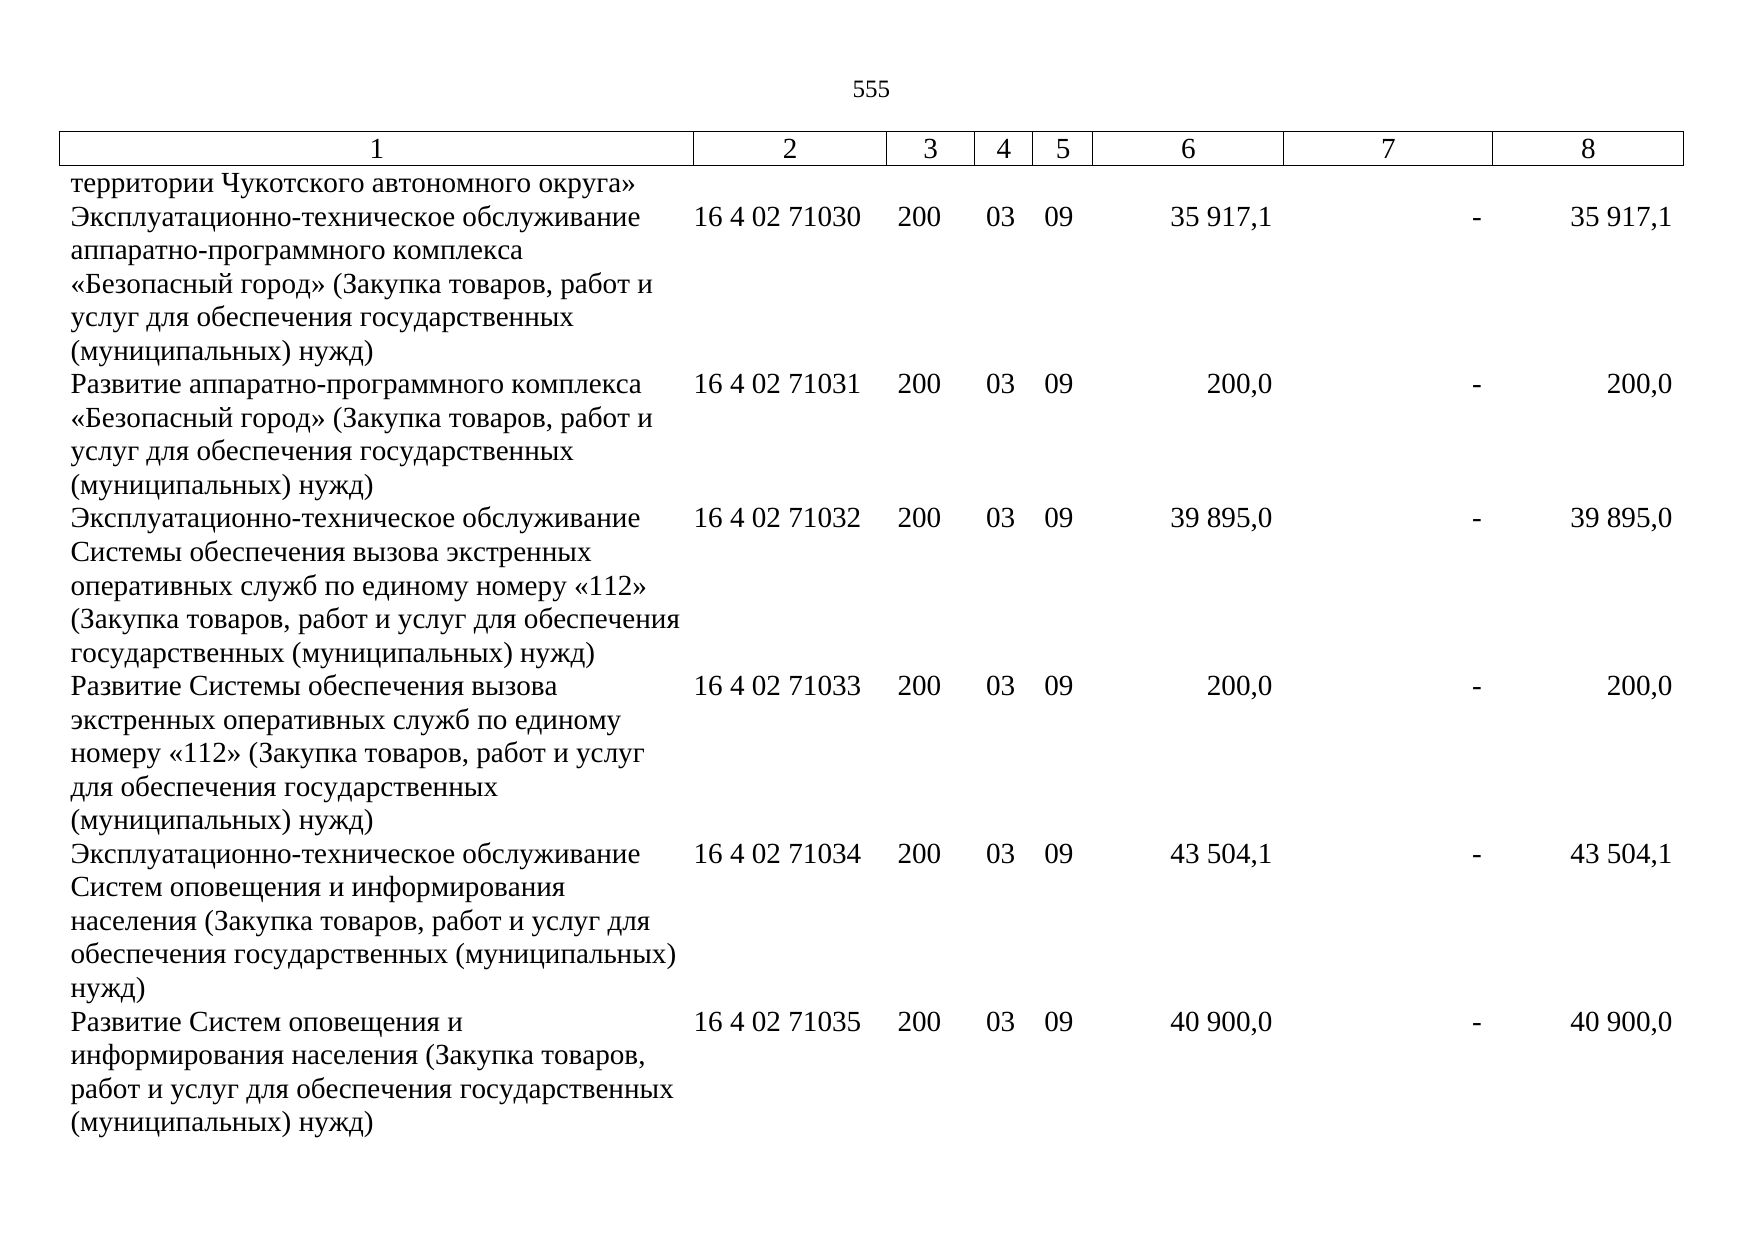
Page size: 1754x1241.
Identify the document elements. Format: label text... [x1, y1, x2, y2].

table_header 3 [887, 132, 974, 165]
table_header 8 [1493, 132, 1683, 165]
table_header 2 [694, 132, 886, 165]
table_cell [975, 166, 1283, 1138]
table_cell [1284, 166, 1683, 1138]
table_header 1 [60, 132, 693, 165]
table_header 6 [1093, 132, 1283, 165]
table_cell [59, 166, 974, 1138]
table_header 5 [1033, 132, 1092, 165]
table_header 4 [975, 132, 1032, 165]
table_header 7 [1284, 132, 1492, 165]
